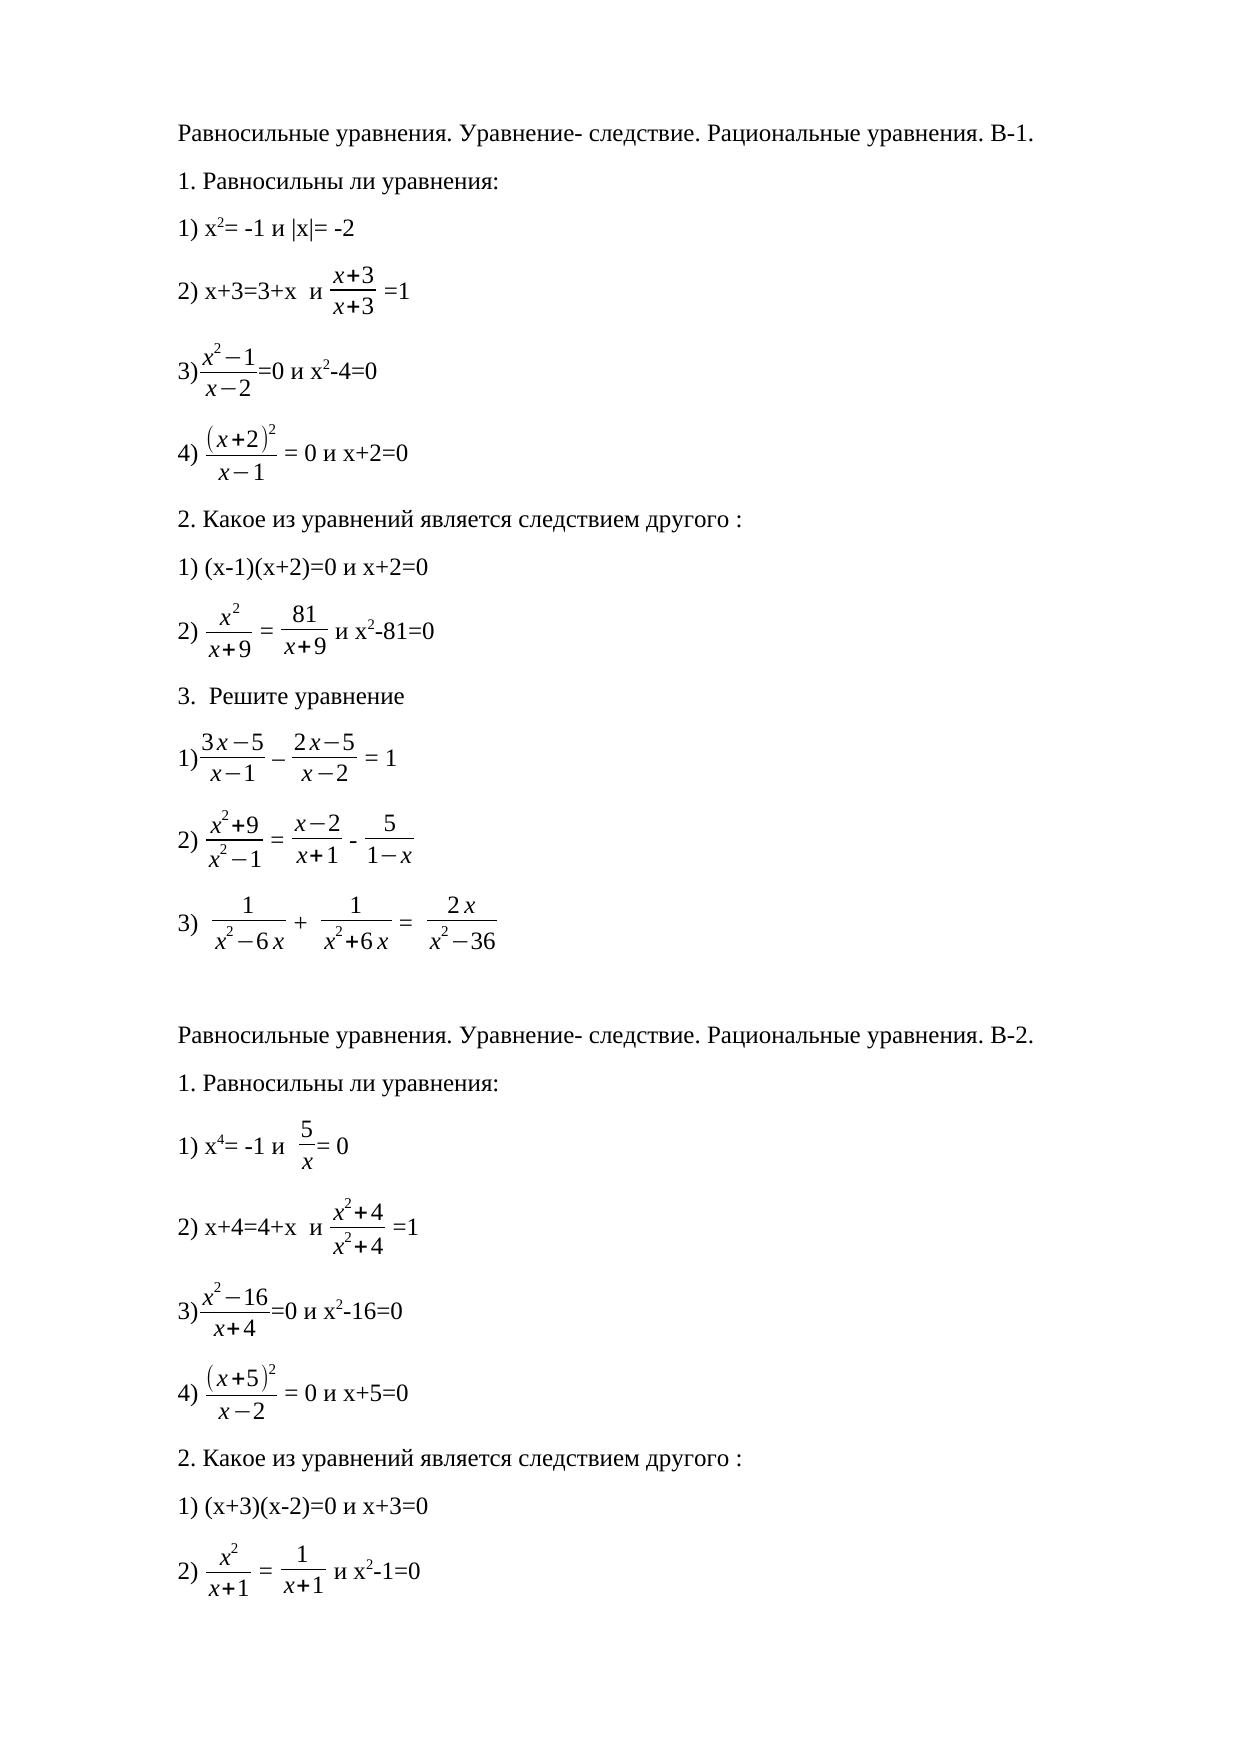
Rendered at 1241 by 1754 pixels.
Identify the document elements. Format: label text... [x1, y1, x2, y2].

text 3)=0 и х2-16=0 [177, 1279, 1152, 1341]
text 2. Какое из уравнений является следствием другого : [177, 1443, 1152, 1472]
text 3. Решите уравнение [177, 681, 1152, 709]
text 1. Равносильны ли уравнения: [177, 166, 1152, 194]
text 1) х4= -1 и = 0 [177, 1116, 1152, 1175]
text 1) (х+3)(х-2)=0 и х+3=0 [177, 1491, 1152, 1520]
text 1) х2= -1 и |x|= -2 [177, 213, 1152, 242]
text 4) = 0 и х+2=0 [177, 421, 1152, 485]
text 2) = и х2-1=0 [177, 1539, 1152, 1601]
text 2. Какое из уравнений является следствием другого : [177, 504, 1152, 533]
text 1) – = 1 [177, 728, 1152, 787]
text 2) x+4=4+x и =1 [177, 1194, 1152, 1260]
text 3)=0 и х2-4=0 [177, 339, 1152, 402]
text Равносильные уравнения. Уравнение- следствие. Рациональные уравнения. В-2. [177, 1021, 1152, 1049]
text 4) = 0 и х+5=0 [177, 1360, 1152, 1424]
text 3) + = [177, 891, 1152, 954]
text 2) = и х2-81=0 [177, 599, 1152, 662]
text Равносильные уравнения. Уравнение- следствие. Рациональные уравнения. В-1. [177, 118, 1152, 147]
text 1. Равносильны ли уравнения: [177, 1068, 1152, 1097]
text 2) = - [177, 806, 1152, 872]
text 2) x+3=3+x и =1 [177, 261, 1152, 320]
text 1) (х-1)(х+2)=0 и х+2=0 [177, 552, 1152, 580]
